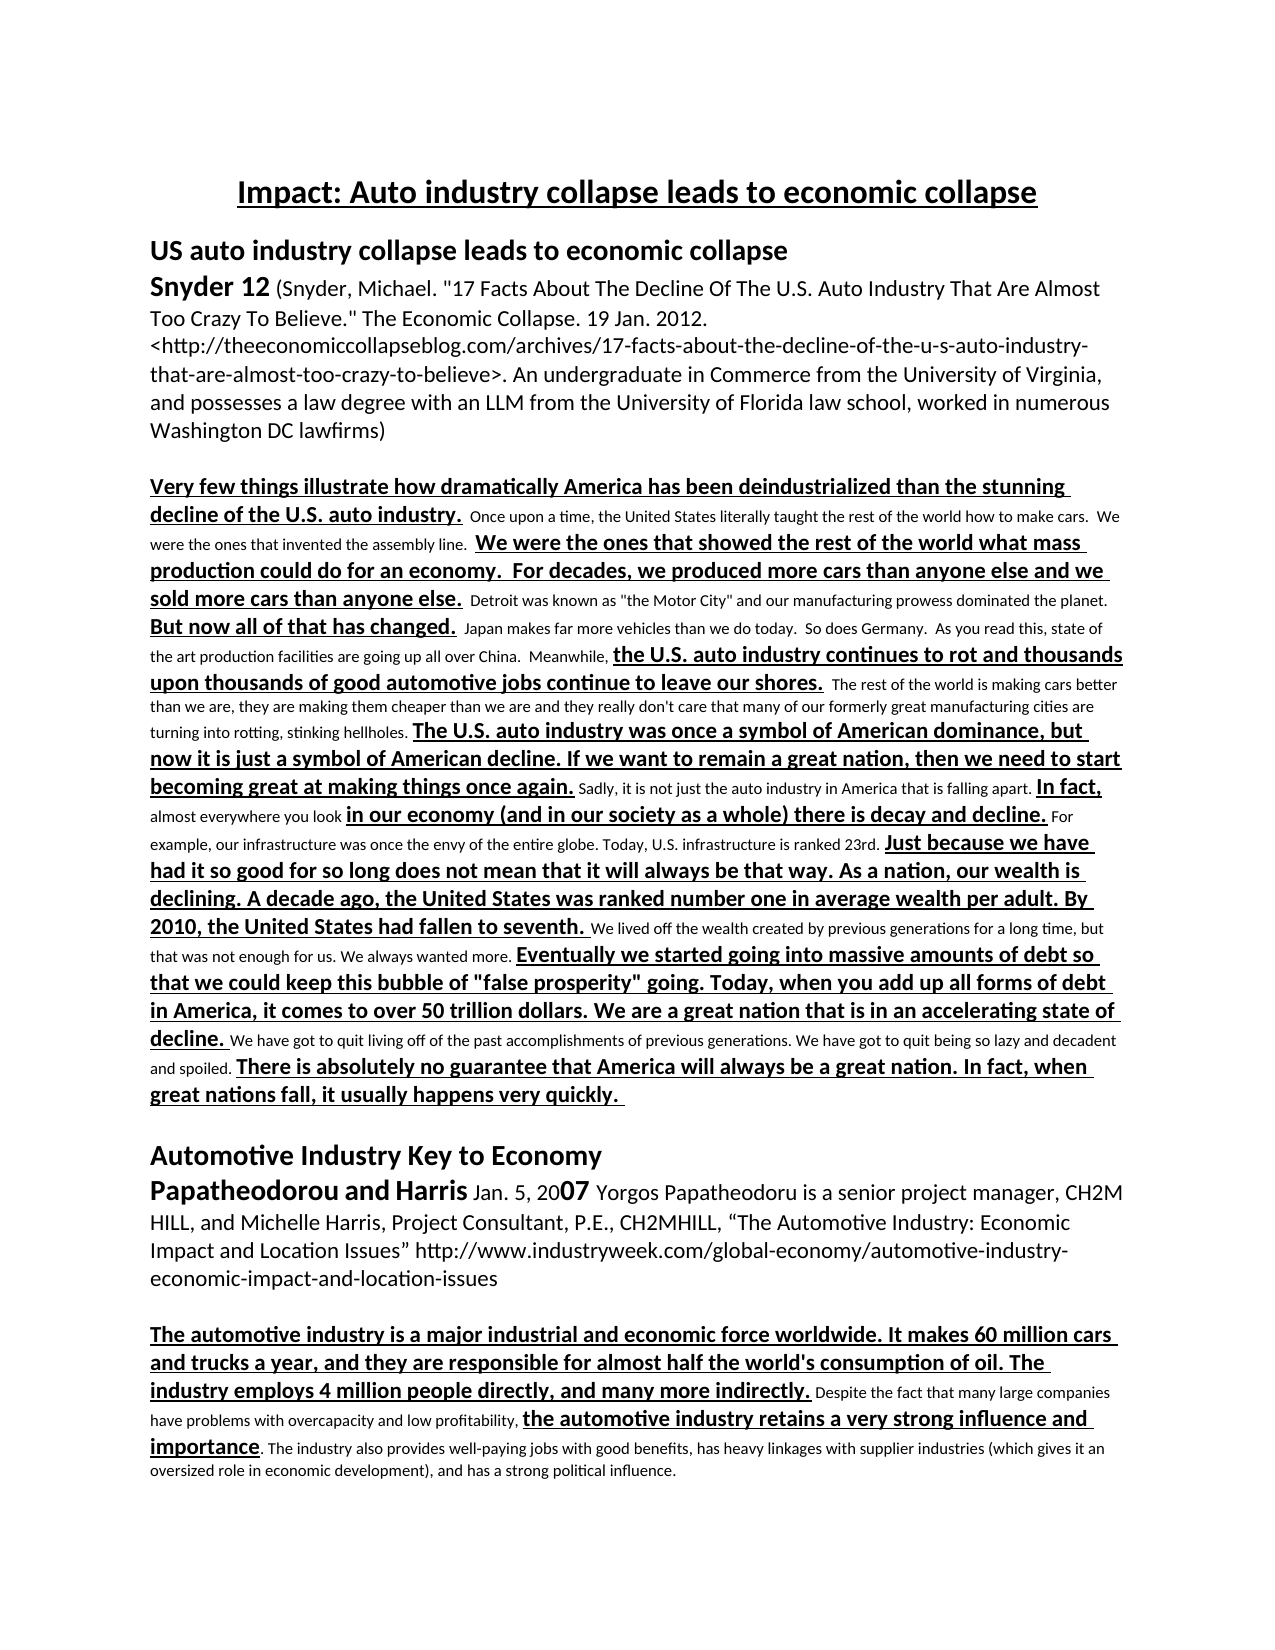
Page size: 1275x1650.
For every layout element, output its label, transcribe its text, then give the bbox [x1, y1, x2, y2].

text Papatheodorou and Harris Jan. 5, 2007 Yorgos Papatheodoru is a senior project manager, CH2M HILL, and Michelle Harris, Project Consultant, P.E., CH2MHILL, “The Automotive Industry: Economic Impact and Location Issues” http://www.industryweek.com/global-economy/automotive-industry-economic-impact-and-location-issues [150, 1172, 1125, 1292]
subtitle Impact: Auto industry collapse leads to economic collapse [150, 171, 1125, 212]
text The automotive industry is a major industrial and economic force worldwide. It makes 60 million cars and trucks a year, and they are responsible for almost half the world's consumption of oil. The industry employs 4 million people directly, and many more indirectly. Despite the fact that many large companies have problems with overcapacity and low profitability, the automotive industry retains a very strong influence and importance. The industry also provides well-paying jobs with good benefits, has heavy linkages with supplier industries (which gives it an oversized role in economic development), and has a strong political influence. [150, 1320, 1125, 1480]
subtitle US auto industry collapse leads to economic collapse [150, 232, 1125, 268]
text Very few things illustrate how dramatically America has been deindustrialized than the stunning decline of the U.S. auto industry. Once upon a time, the United States literally taught the rest of the world how to make cars. We were the ones that invented the assembly line. We were the ones that showed the rest of the world what mass production could do for an economy. For decades, we produced more cars than anyone else and we sold more cars than anyone else. Detroit was known as "the Motor City" and our manufacturing prowess dominated the planet. But now all of that has changed. Japan makes far more vehicles than we do today. So does Germany. As you read this, state of the art production facilities are going up all over China. Meanwhile, the U.S. auto industry continues to rot and thousands upon thousands of good automotive jobs continue to leave our shores. The rest of the world is making cars better than we are, they are making them cheaper than we are and they really don't care that many of our formerly great manufacturing cities are turning into rotting, stinking hellholes. The U.S. auto industry was once a symbol of American dominance, but now it is just a symbol of American decline. If we want to remain a great nation, then we need to start becoming great at making things once again. Sadly, it is not just the auto industry in America that is falling apart. In fact, almost everywhere you look in our economy (and in our society as a whole) there is decay and decline. For example, our infrastructure was once the envy of the entire globe. Today, U.S. infrastructure is ranked 23rd. Just because we have had it so good for so long does not mean that it will always be that way. As a nation, our wealth is declining. A decade ago, the United States was ranked number one in average wealth per adult. By 2010, the United States had fallen to seventh. We lived off the wealth created by previous generations for a long time, but that was not enough for us. We always wanted more. Eventually we started going into massive amounts of debt so that we could keep this bubble of "false prosperity" going. Today, when you add up all forms of debt in America, it comes to over 50 trillion dollars. We are a great nation that is in an accelerating state of decline. We have got to quit living off of the past accomplishments of previous generations. We have got to quit being so lazy and decadent and spoiled. There is absolutely no guarantee that America will always be a great nation. In fact, when great nations fall, it usually happens very quickly. [150, 472, 1125, 1108]
text Snyder 12 (Snyder, Michael. "17 Facts About The Decline Of The U.S. Auto Industry That Are Almost Too Crazy To Believe." The Economic Collapse. 19 Jan. 2012. <http://theeconomiccollapseblog.com/archives/17-facts-about-the-decline-of-the-u-s-auto-industry-that-are-almost-too-crazy-to-believe>. An undergraduate in Commerce from the University of Virginia, and possesses a law degree with an LLM from the University of Florida law school, worked in numerous Washington DC lawfirms) [150, 268, 1125, 444]
text Automotive Industry Key to Economy [150, 1137, 1125, 1172]
